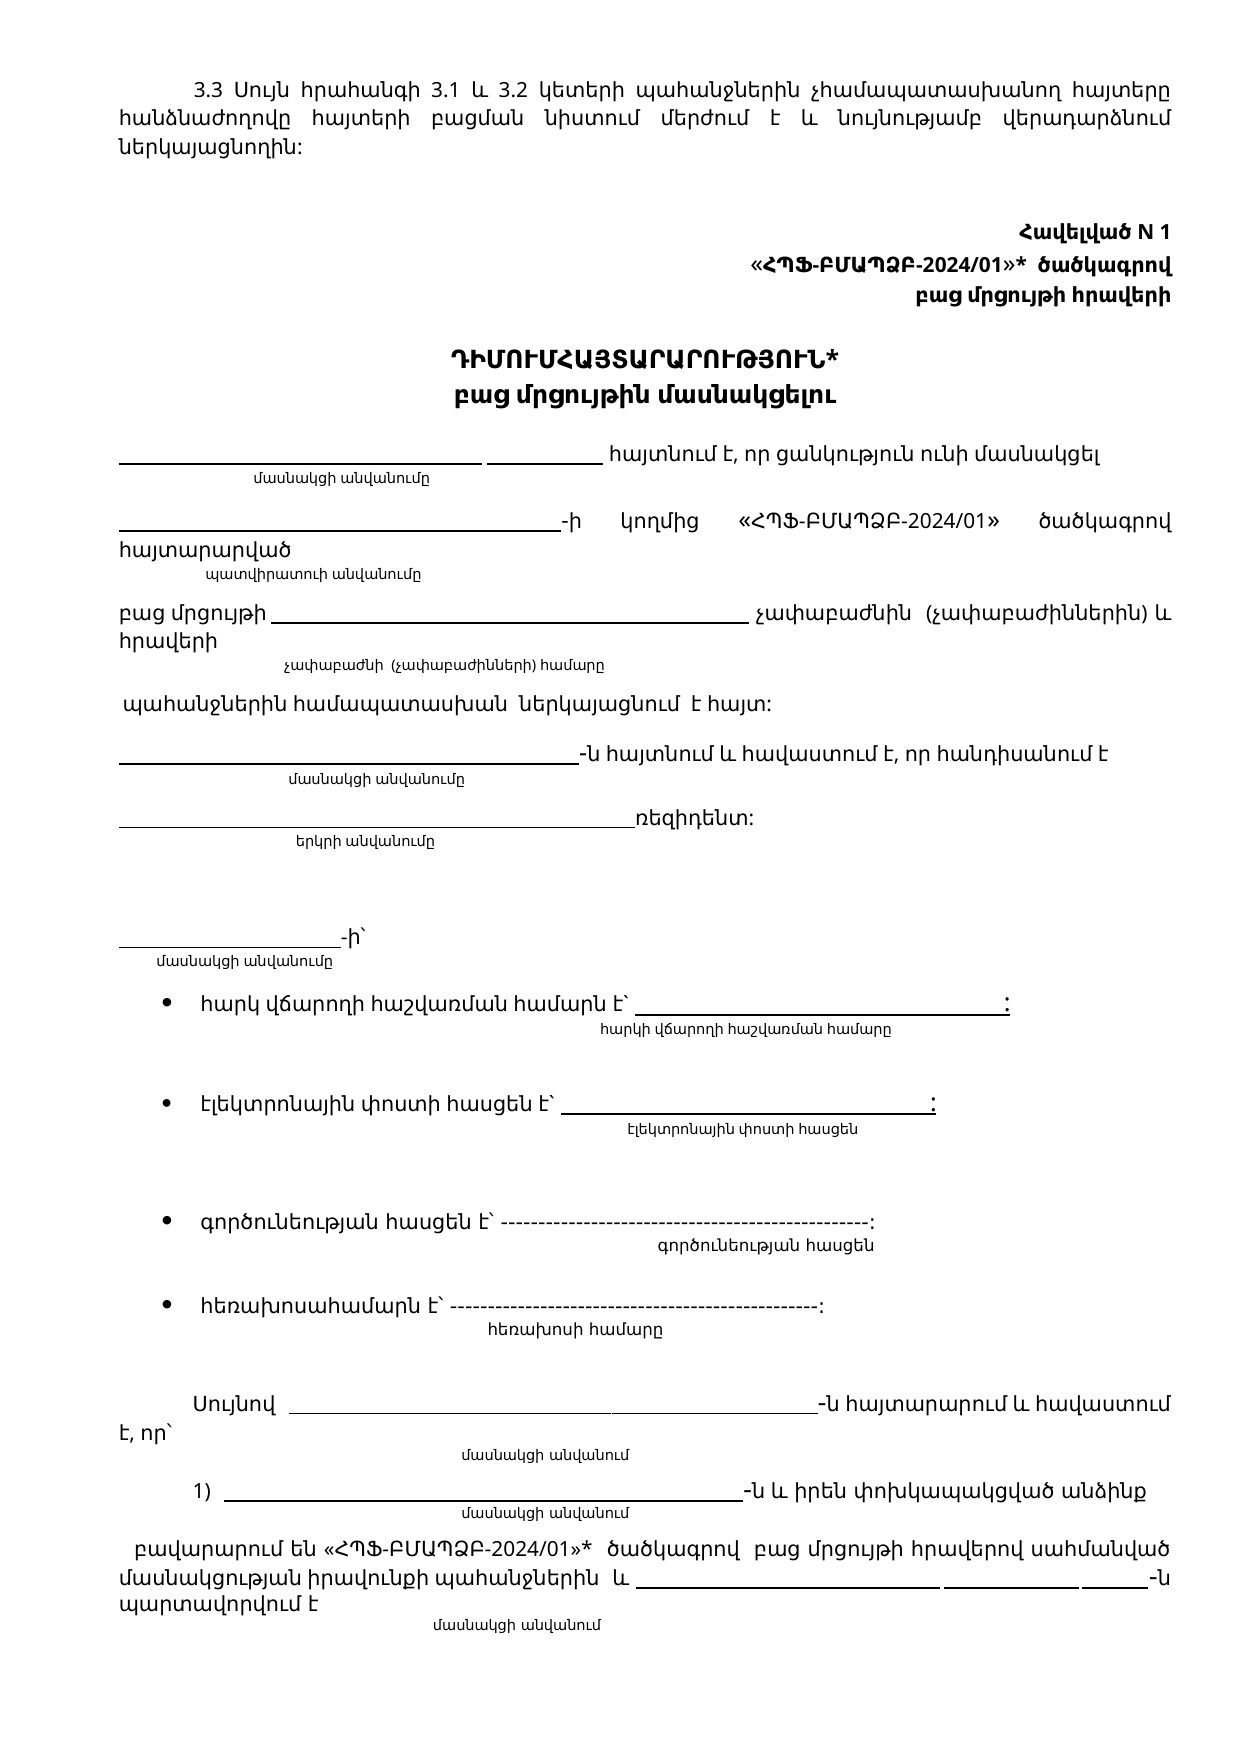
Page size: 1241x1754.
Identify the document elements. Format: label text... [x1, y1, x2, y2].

list գործունեության հասցեն է՝ -------------------------------------------------: [163, 1207, 1171, 1236]
text բաց մրցույթի չափաբաժնին (չափաբաժիններին) և հրավերի [118, 598, 1171, 655]
text Հավելված N 1 [118, 217, 1171, 246]
text էլեկտրոնային փոստի հասցեն [118, 1118, 1171, 1152]
text մասնակցի անվանում [118, 1446, 1171, 1476]
text ԴԻՄՈՒՄՀԱՅՏԱՐԱՐՈՒԹՅՈՒՆ* [118, 342, 1171, 376]
list հեռախոսահամարն է՝ -------------------------------------------------: [163, 1291, 1171, 1320]
text մասնակցի անվանումը [118, 769, 1171, 803]
list հարկ վճարողի հաշվառման համարն է` : [163, 985, 1171, 1019]
text հեռախոսի համարը [487, 1320, 1171, 1339]
text «ՀՊՖ-ԲՄԱՊՁԲ-2024/01»* ծածկագրով [118, 246, 1171, 280]
list էլեկտրոնային փոստի հասցեն է` : [163, 1084, 1171, 1118]
text գործունեության հասցեն [118, 1236, 1171, 1255]
text մասնակցի անվանում [118, 1505, 1171, 1534]
text հարկի վճարողի հաշվառման համարը [266, 1019, 1171, 1053]
text չափաբաժնի (չափաբաժինների) համարը [118, 655, 1171, 689]
text Սույնով -ն հայտարարում և հավաստում է, որ՝ [118, 1388, 1171, 1446]
text ռեզիդենտ: [118, 803, 1171, 831]
text մասնակցի անվանում [118, 1616, 1171, 1645]
text պատվիրատուի անվանումը [118, 564, 1171, 598]
text բաց մրցույթի հրավերի [118, 280, 1171, 308]
text -ի՝ [118, 922, 1171, 951]
text 1) -ն և իրեն փոխկապակցված անձինք [118, 1476, 1171, 1505]
subtitle բաց մրցույթին մասնակցելու [118, 376, 1171, 410]
text -ի կողմից «ՀՊՖ-ԲՄԱՊՁԲ-2024/01» ծածկագրով հայտարարված [118, 502, 1171, 564]
text երկրի անվանումը [118, 831, 1171, 865]
text բավարարում են «ՀՊՖ-ԲՄԱՊՁԲ-2024/01»* ծածկագրով բաց մրցույթի հրավերով սահմանված մասնակցության իրավունքի պահանջներին և -ն պարտավորվում է [118, 1534, 1171, 1616]
text պահանջներին համապատասխան ներկայացնում է հայտ: [118, 689, 1171, 717]
text մասնակցի անվանումը [118, 467, 1171, 502]
text հայտնում է, որ ցանկություն ունի մասնակցել [118, 439, 1171, 467]
text -ն հայտնում և հավաստում է, որ հանդիսանում է [118, 734, 1171, 769]
text մասնակցի անվանումը [118, 951, 1171, 985]
text 3.3 Սույն հրահանգի 3.1 և 3.2 կետերի պահանջներին չհամապատասխանող հայտերը հանձնաժողովը հայտերի բացման նիստում մերժում է և նույնությամբ վերադարձնում ներկայացնողին: [118, 75, 1171, 160]
